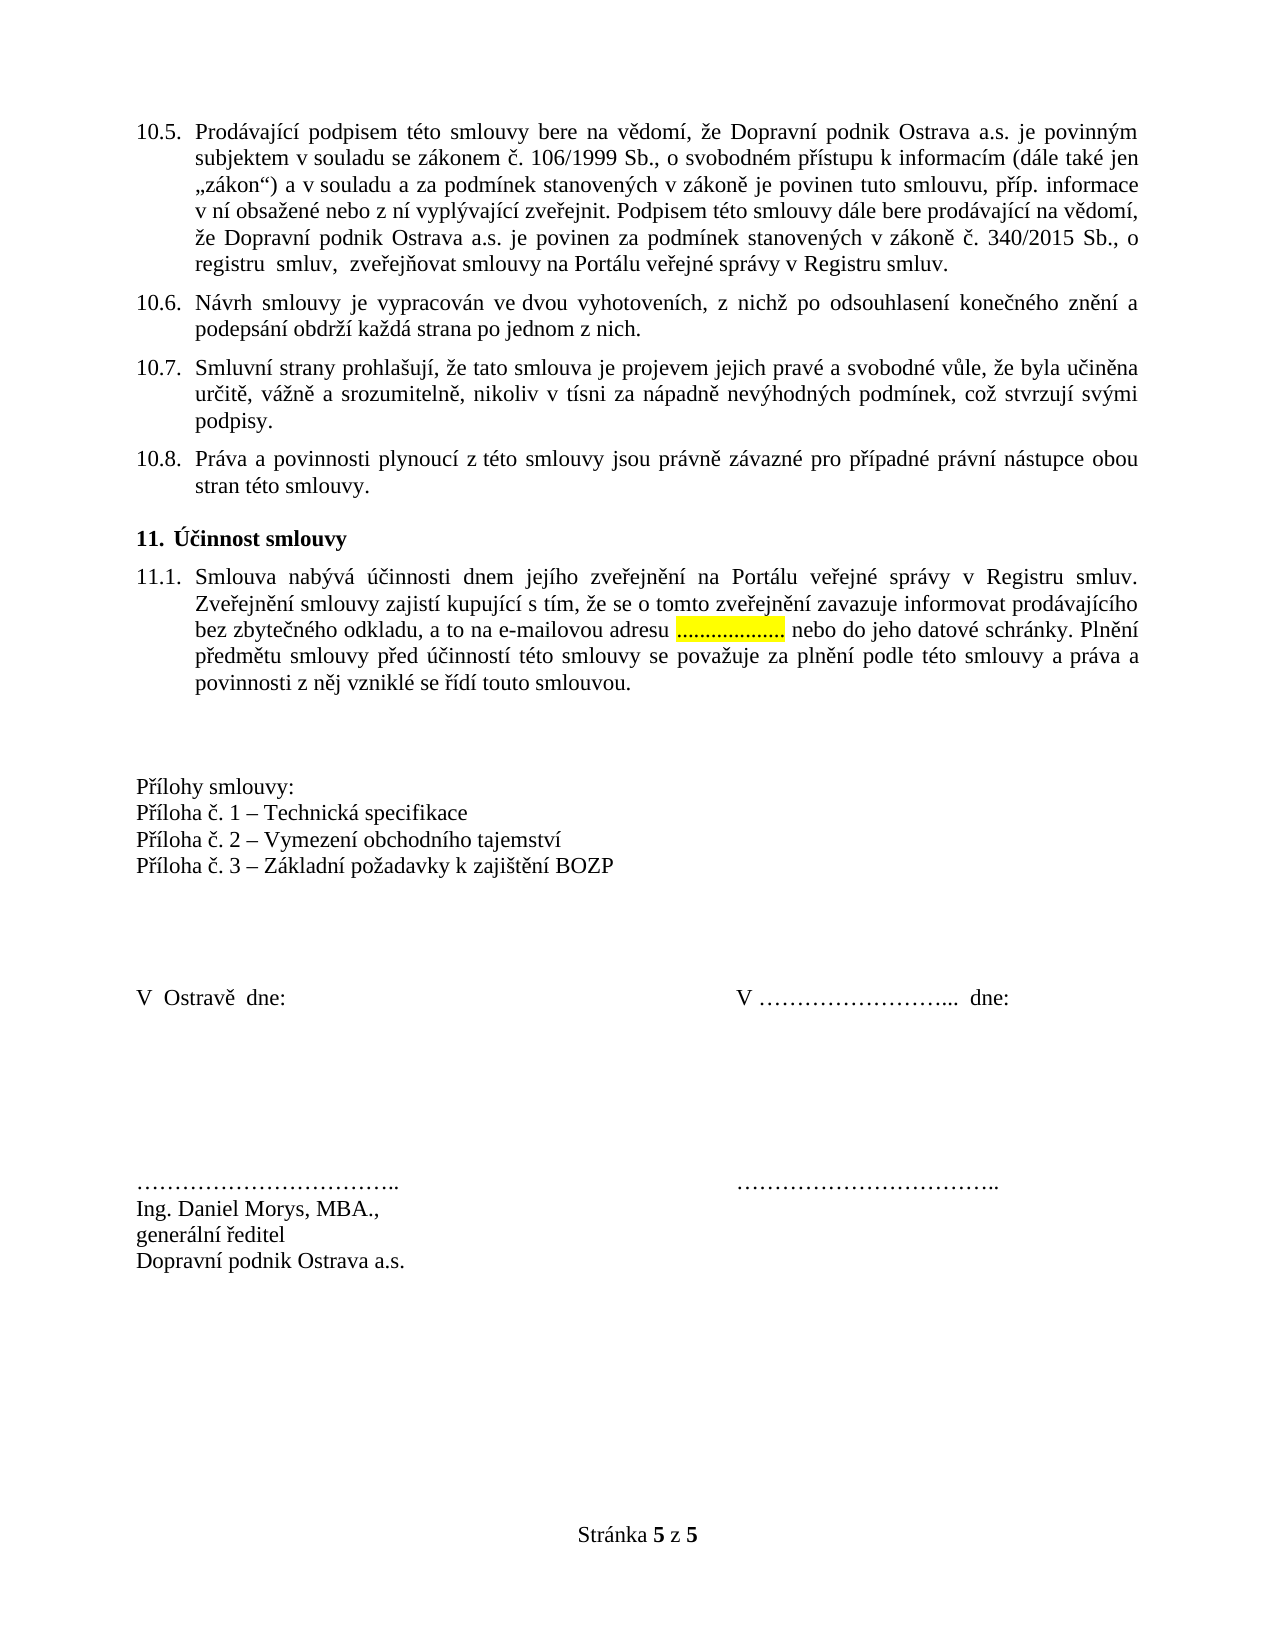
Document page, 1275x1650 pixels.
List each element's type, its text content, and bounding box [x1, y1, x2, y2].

list Příloha č. 3 – Základní požadavky k zajištění BOZP [136, 852, 1139, 878]
list …………………………….. …………………………….. [136, 1168, 1139, 1194]
list Ing. Daniel Morys, MBA., [136, 1194, 1139, 1221]
list Dopravní podnik Ostrava a.s. [136, 1247, 1139, 1274]
text Prodávající podpisem této smlouvy bere na vědomí, že Dopravní podnik Ostrava a.s. je povinným subjektem v souladu se zákonem č. 106/1999 Sb., o svobodném přístupu k informacím (dále také jen „zákon“) a v souladu a za podmínek stanovených v zákoně je povinen tuto smlouvu, příp. informace v ní obsažené nebo z ní vyplývající zveřejnit. Podpisem této smlouvy dále bere prodávající na vědomí, že Dopravní podnik Ostrava a.s. je povinen za podmínek stanovených v zákoně č. 340/2015 Sb., o registru smluv, zveřejňovat smlouvy na Portálu veřejné správy v Registru smluv. [136, 118, 1139, 276]
text Účinnost smlouvy [136, 524, 1139, 551]
list Přílohy smlouvy: [136, 773, 1139, 799]
text Návrh smlouvy je vypracován ve dvou vyhotoveních, z nichž po odsouhlasení konečného znění a podepsání obdrží každá strana po jednom z nich. [136, 289, 1139, 341]
list Příloha č. 1 – Technická specifikace [136, 799, 1139, 826]
list V Ostravě dne: V ……………………... dne: [136, 984, 1139, 1036]
list generální ředitel [136, 1221, 1139, 1247]
text Práva a povinnosti plynoucí z této smlouvy jsou právně závazné pro případné právní nástupce obou stran této smlouvy. [136, 446, 1139, 498]
list Příloha č. 2 – Vymezení obchodního tajemství [136, 826, 1139, 852]
text Smluvní strany prohlašují, že tato smlouva je projevem jejich pravé a svobodné vůle, že byla učiněna určitě, vážně a srozumitelně, nikoliv v tísni za nápadně nevýhodných podmínek, což stvrzují svými podpisy. [136, 354, 1139, 433]
text Smlouva nabývá účinnosti dnem jejího zveřejnění na Portálu veřejné správy v Registru smluv. Zveřejnění smlouvy zajistí kupující s tím, že se o tomto zveřejnění zavazuje informovat prodávajícího bez zbytečného odkladu, a to na e-mailovou adresu ................... nebo do jeho datové schránky. Plnění předmětu smlouvy před účinností této smlouvy se považuje za plnění podle této smlouvy a práva a povinnosti z něj vzniklé se řídí touto smlouvou. [136, 563, 1139, 695]
